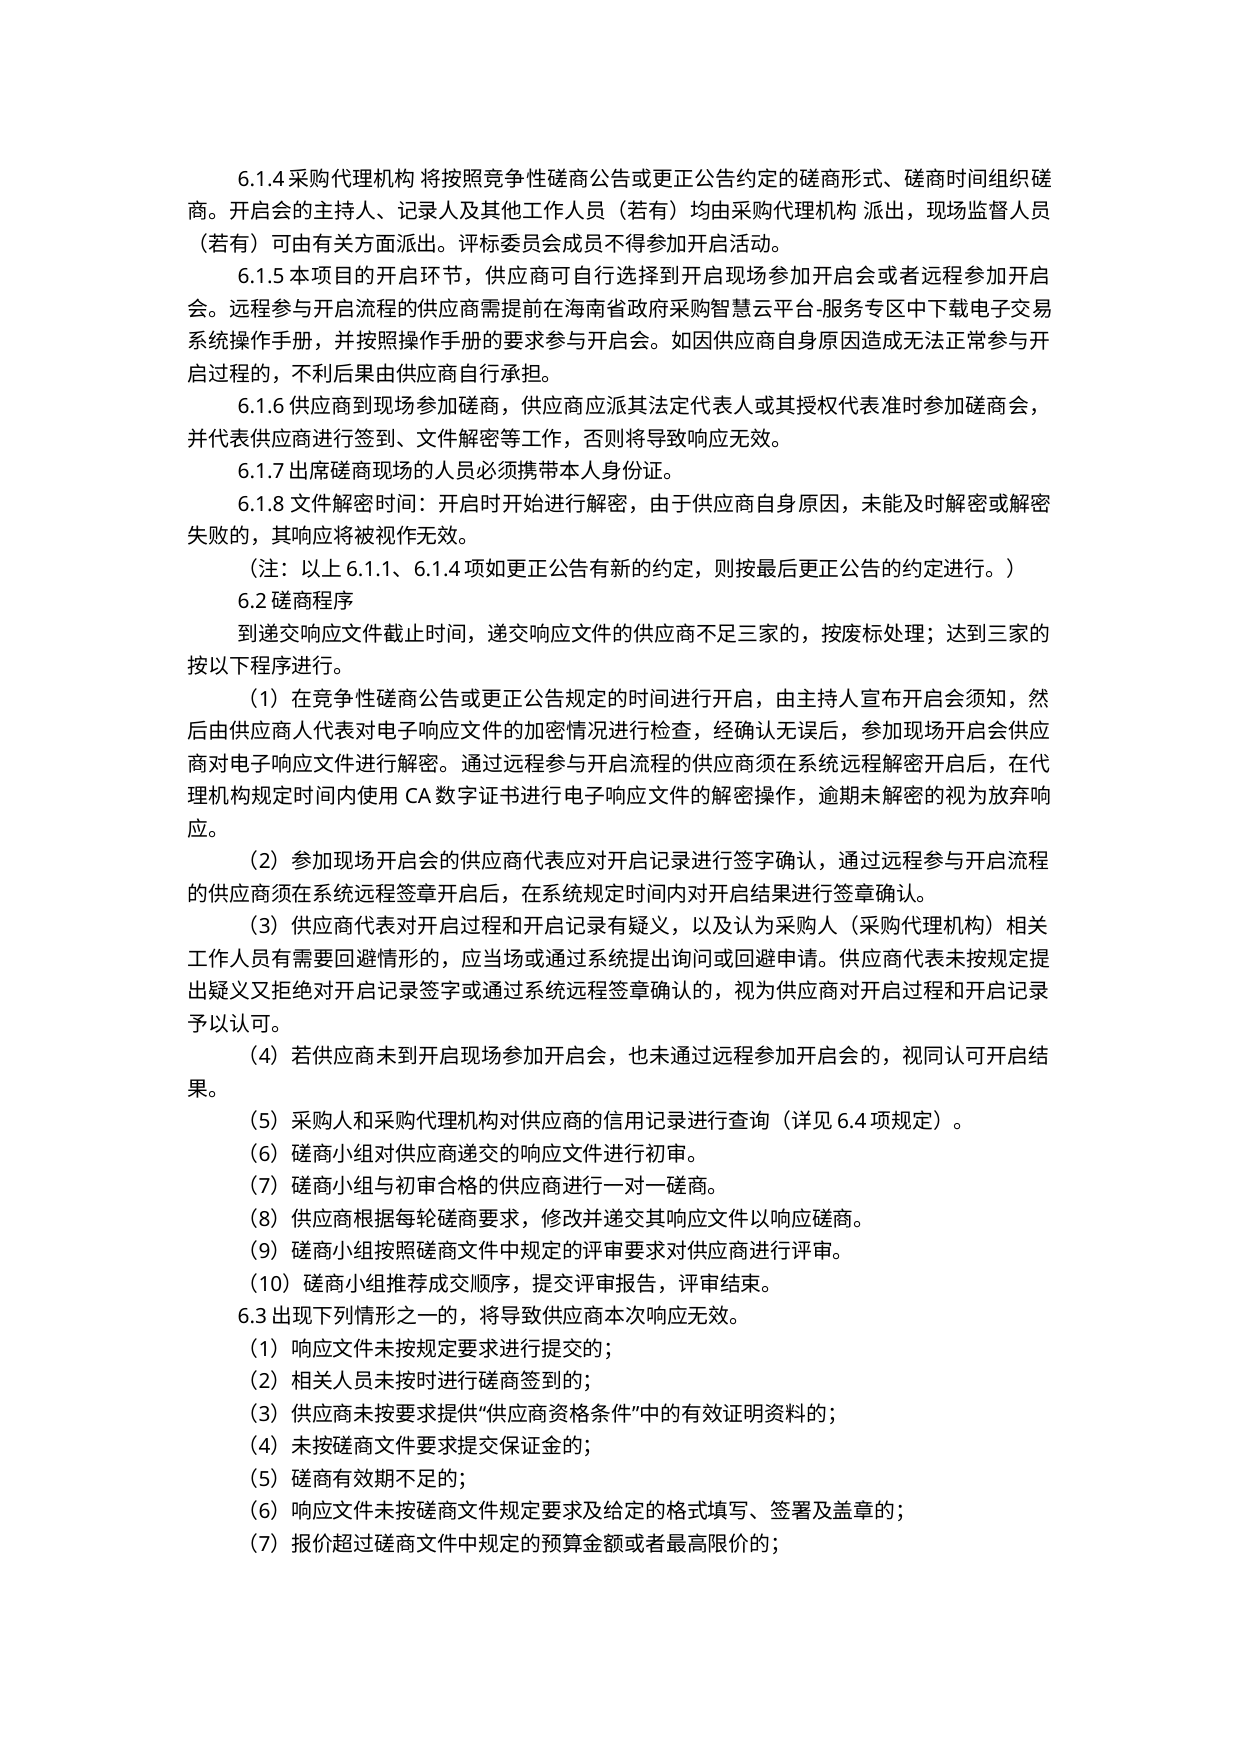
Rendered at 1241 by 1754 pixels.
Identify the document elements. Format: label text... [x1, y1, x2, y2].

text 6.1.7出席磋商现场的人员必须携带本人身份证。 [187, 454, 1053, 487]
text （9）磋商小组按照磋商文件中规定的评审要求对供应商进行评审。 [187, 1234, 1053, 1267]
text （2）相关人员未按时进行磋商签到的； [187, 1364, 1053, 1397]
text （1）响应文件未按规定要求进行提交的； [187, 1332, 1053, 1364]
text 6.1.8 文件解密时间：开启时开始进行解密，由于供应商自身原因，未能及时解密或解密失败的，其响应将被视作无效。 [187, 487, 1053, 552]
text （7）报价超过磋商文件中规定的预算金额或者最高限价的； [187, 1527, 1053, 1559]
text 6.2磋商程序 [187, 584, 1053, 617]
text （3）供应商未按要求提供“供应商资格条件”中的有效证明资料的； [187, 1397, 1053, 1429]
text 6.3出现下列情形之一的，将导致供应商本次响应无效。 [187, 1299, 1053, 1332]
text （1）在竞争性磋商公告或更正公告规定的时间进行开启，由主持人宣布开启会须知，然后由供应商人代表对电子响应文件的加密情况进行检查，经确认无误后，参加现场开启会供应商对电子响应文件进行解密。通过远程参与开启流程的供应商须在系统远程解密开启后，在代理机构规定时间内使用CA数字证书进行电子响应文件的解密操作，逾期未解密的视为放弃响应。 [187, 682, 1053, 844]
text （6）响应文件未按磋商文件规定要求及给定的格式填写、签署及盖章的； [187, 1494, 1053, 1527]
text （8）供应商根据每轮磋商要求，修改并递交其响应文件以响应磋商。 [187, 1202, 1053, 1234]
text （10）磋商小组推荐成交顺序，提交评审报告，评审结束。 [187, 1267, 1053, 1299]
text 6.1.6供应商到现场参加磋商，供应商应派其法定代表人或其授权代表准时参加磋商会，并代表供应商进行签到、文件解密等工作，否则将导致响应无效。 [187, 389, 1053, 454]
text （4）未按磋商文件要求提交保证金的； [187, 1429, 1053, 1462]
text （2）参加现场开启会的供应商代表应对开启记录进行签字确认，通过远程参与开启流程的供应商须在系统远程签章开启后，在系统规定时间内对开启结果进行签章确认。 [187, 844, 1053, 909]
text （5）采购人和采购代理机构对供应商的信用记录进行查询（详见6.4项规定）。 [187, 1104, 1053, 1137]
text （3）供应商代表对开启过程和开启记录有疑义，以及认为采购人（采购代理机构）相关工作人员有需要回避情形的，应当场或通过系统提出询问或回避申请。供应商代表未按规定提出疑义又拒绝对开启记录签字或通过系统远程签章确认的，视为供应商对开启过程和开启记录予以认可。 [187, 909, 1053, 1039]
text （7）磋商小组与初审合格的供应商进行一对一磋商。 [187, 1169, 1053, 1202]
text 6.1.4采购代理机构 将按照竞争性磋商公告或更正公告约定的磋商形式、磋商时间组织磋商。开启会的主持人、记录人及其他工作人员（若有）均由采购代理机构 派出，现场监督人员（若有）可由有关方面派出。评标委员会成员不得参加开启活动。 [187, 162, 1053, 259]
text （注：以上6.1.1、6.1.4项如更正公告有新的约定，则按最后更正公告的约定进行。） [187, 552, 1053, 584]
text （6）磋商小组对供应商递交的响应文件进行初审。 [187, 1137, 1053, 1169]
text （5）磋商有效期不足的； [187, 1462, 1053, 1494]
text 到递交响应文件截止时间，递交响应文件的供应商不足三家的，按废标处理；达到三家的按以下程序进行。 [187, 617, 1053, 682]
text （4）若供应商未到开启现场参加开启会，也未通过远程参加开启会的，视同认可开启结果。 [187, 1039, 1053, 1104]
text 6.1.5本项目的开启环节，供应商可自行选择到开启现场参加开启会或者远程参加开启会。远程参与开启流程的供应商需提前在海南省政府采购智慧云平台-服务专区中下载电子交易系统操作手册，并按照操作手册的要求参与开启会。如因供应商自身原因造成无法正常参与开启过程的，不利后果由供应商自行承担。 [187, 259, 1053, 389]
